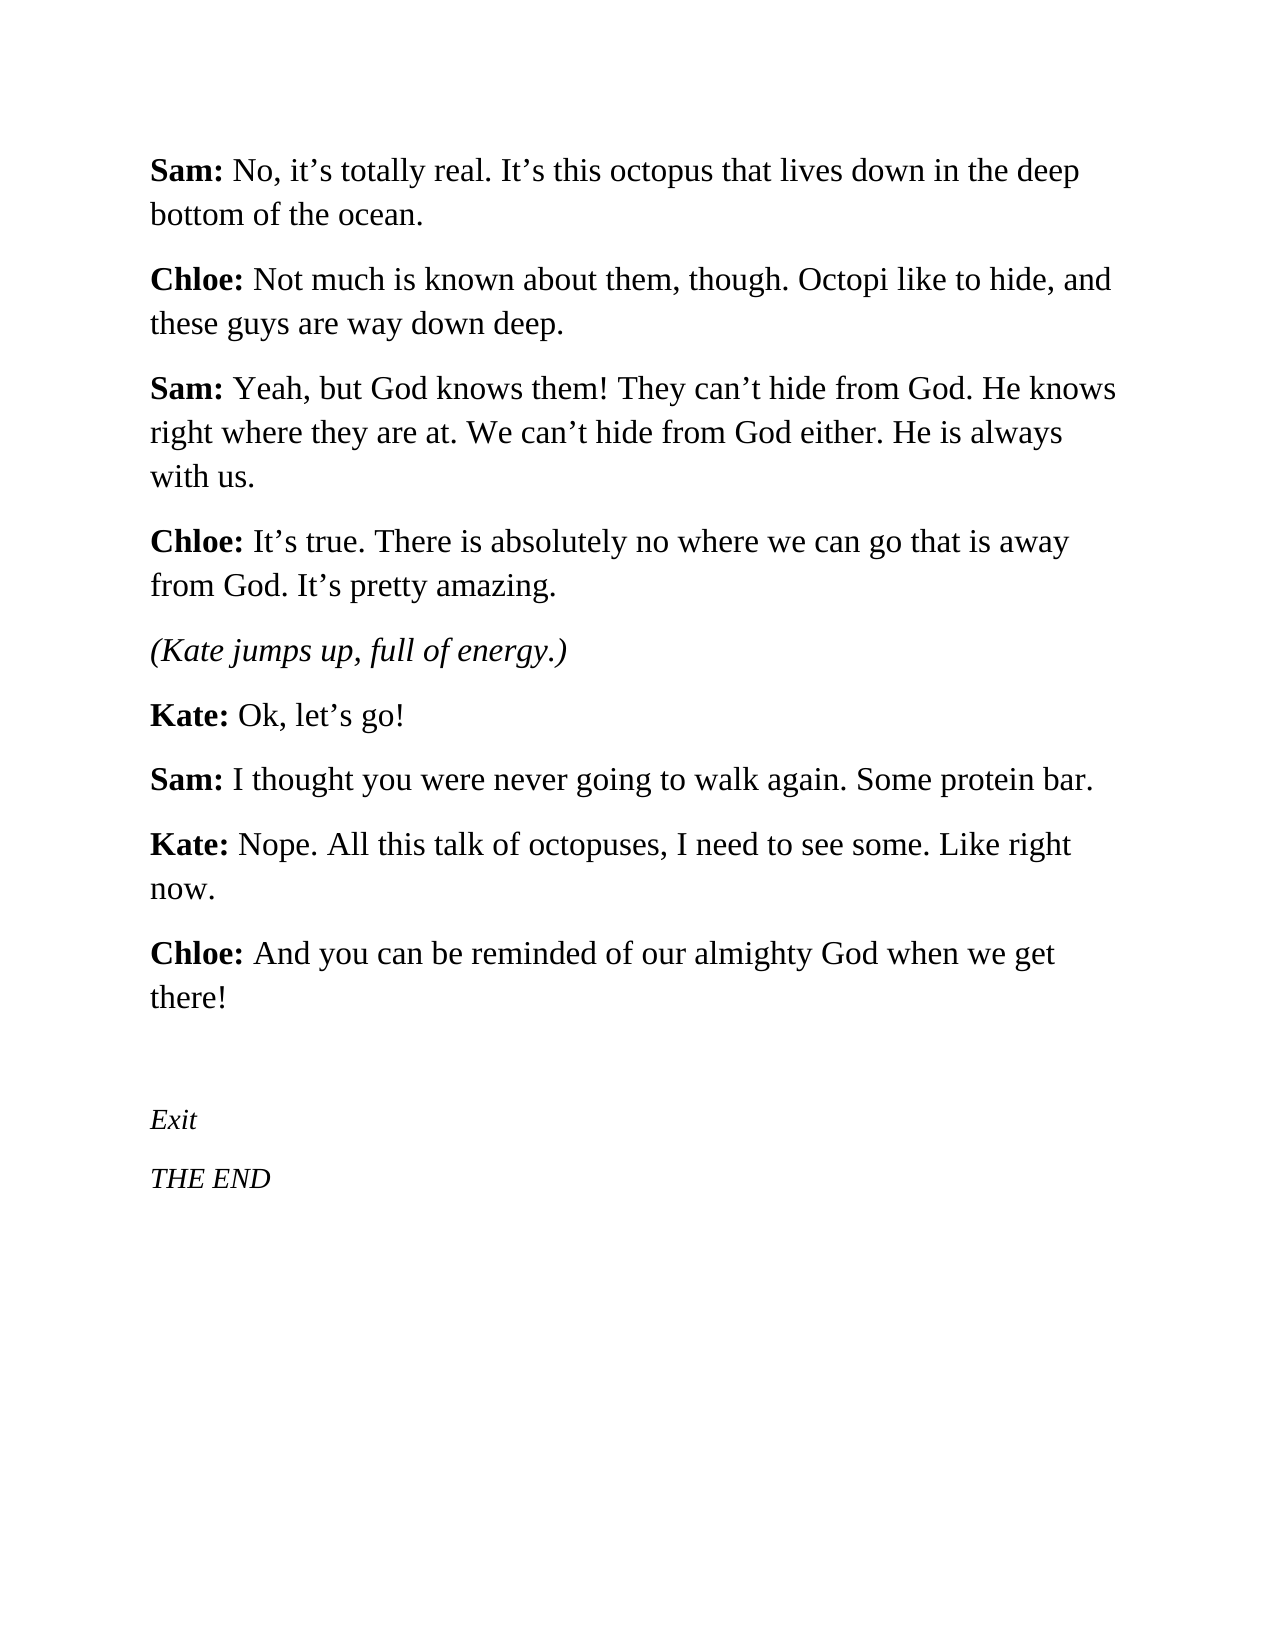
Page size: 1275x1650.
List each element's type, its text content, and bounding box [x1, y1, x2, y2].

text Sam: I thought you were never going to walk again. Some protein bar. [150, 760, 1125, 798]
text Kate: Nope. All this talk of octopuses, I need to see some. Like right now. [150, 824, 1125, 907]
text Chloe: It’s true. There is absolutely no where we can go that is away from God. It’s pretty amazing. [150, 521, 1125, 603]
text THE END [150, 1161, 1125, 1195]
text Chloe: Not much is known about them, though. Octopi like to hide, and these guys are way down deep. [150, 259, 1125, 341]
text Sam: No, it’s totally real. It’s this octopus that lives down in the deep bottom of the ocean. [150, 150, 1125, 232]
text (Kate jumps up, full of energy.) [150, 630, 1125, 668]
text Kate: Ok, let’s go! [150, 695, 1125, 733]
text Sam: Yeah, but God knows them! They can’t hide from God. He knows right where they are at. We can’t hide from God either. He is always with us. [150, 368, 1125, 494]
text Chloe: And you can be reminded of our almighty God when we get there! [150, 933, 1125, 1016]
text Exit [150, 1102, 1125, 1135]
